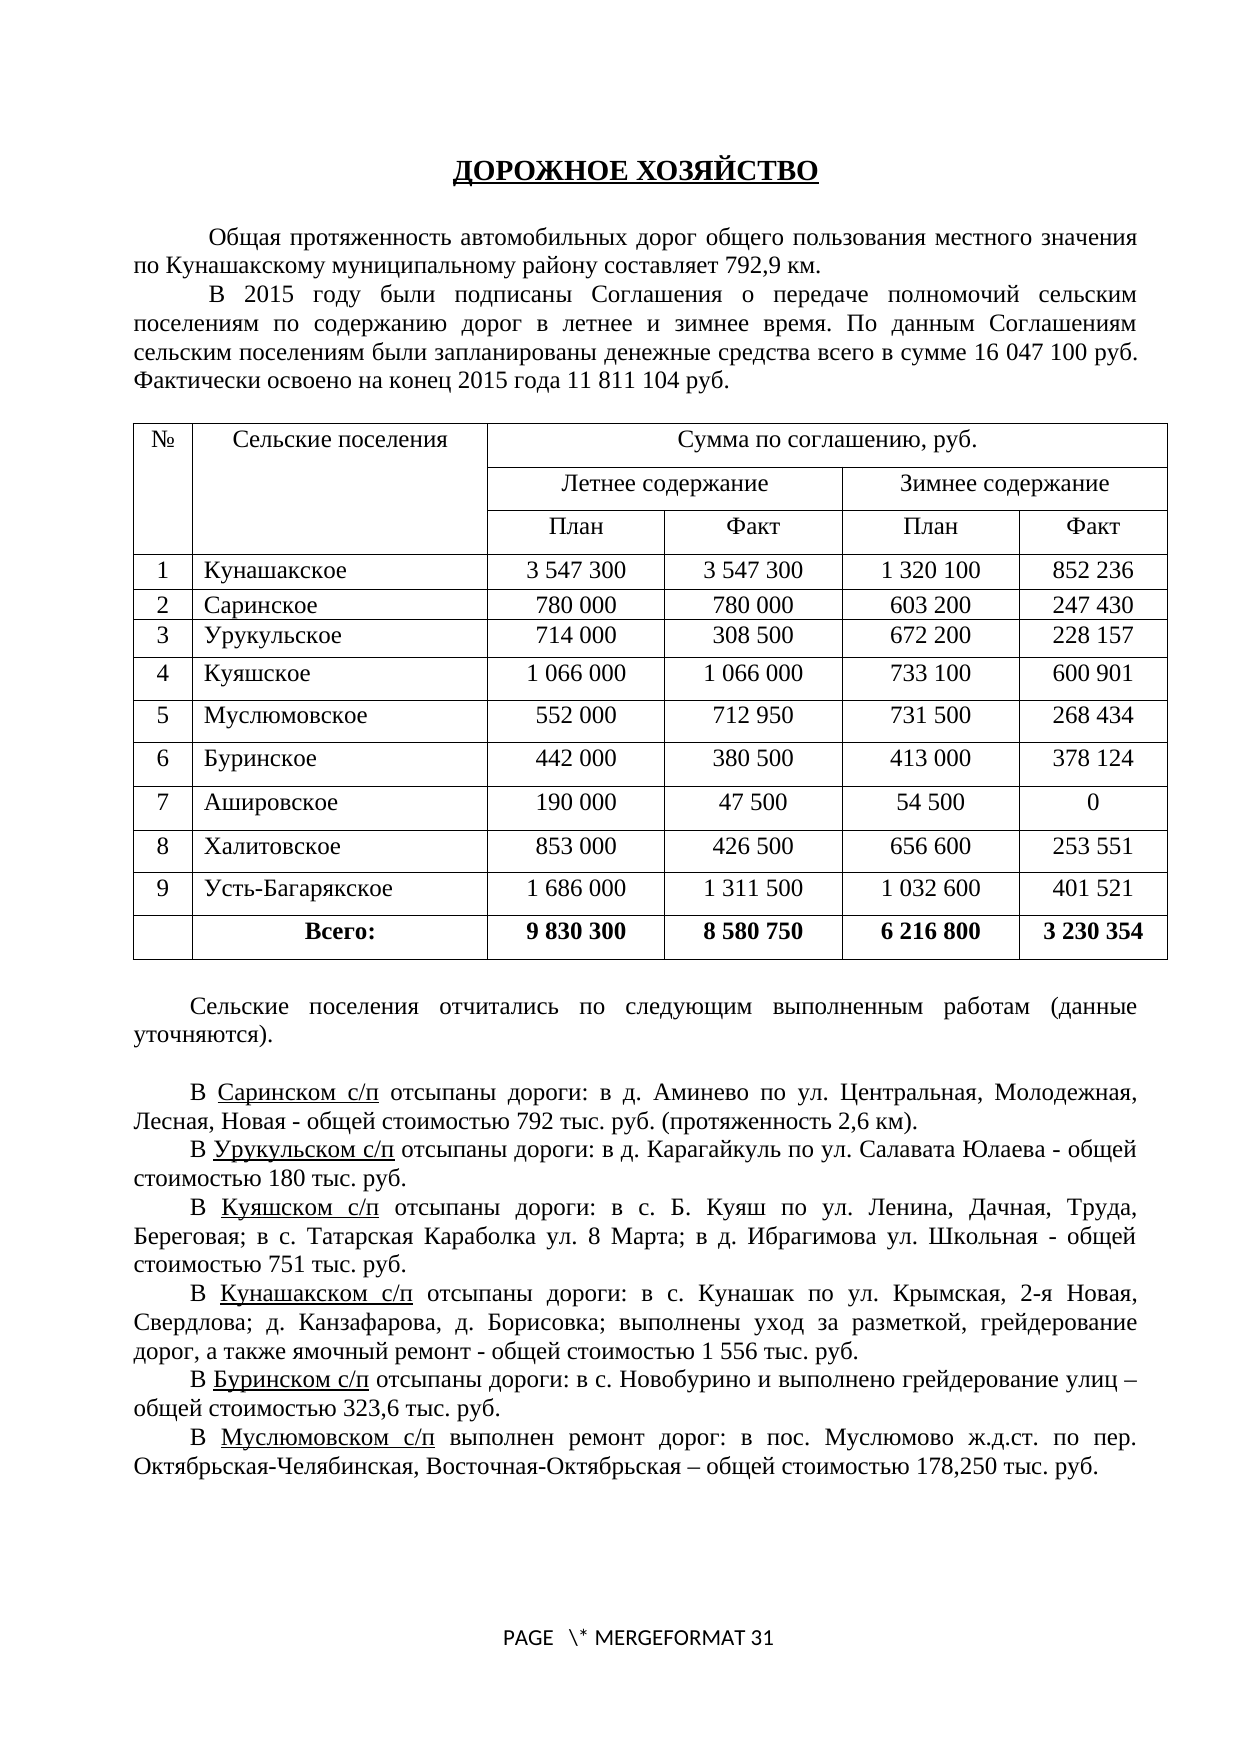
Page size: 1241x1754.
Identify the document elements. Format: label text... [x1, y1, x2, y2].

table_cell [134, 916, 192, 959]
table_cell Факт [1020, 511, 1167, 554]
subtitle ДОРОЖНОЕ ХОЗЯЙСТВО [133, 153, 1138, 187]
text В Буринском с/п отсыпаны дороги: в с. Новобурино и выполнено грейдерование улиц – общей стоимостью 323,6 тыс. руб. [133, 1364, 1138, 1422]
table_cell 603 200 [843, 590, 1019, 619]
table_cell 1 066 000 [488, 658, 664, 699]
table_cell 3 230 354 [1020, 916, 1167, 959]
table_header Сельские поселения [193, 424, 487, 554]
table_cell 3 [134, 620, 192, 657]
table_cell 3 547 300 [488, 555, 664, 589]
text В Саринском с/п отсыпаны дороги: в д. Аминево по ул. Центральная, Молодежная, Лесная, Новая - общей стоимостью 792 тыс. руб. (протяженность 2,6 км). [133, 1077, 1138, 1134]
table_cell Халитовское [193, 831, 487, 872]
table_cell 2 [134, 590, 192, 619]
table_cell 9 830 300 [488, 916, 664, 959]
table_cell 8 580 750 [665, 916, 842, 959]
table_cell Кунашакское [193, 555, 487, 589]
table_cell 1 032 600 [843, 873, 1019, 915]
table_cell Урукульское [193, 620, 487, 657]
table_cell 4 [134, 658, 192, 699]
table_cell Саринское [193, 590, 487, 619]
table_cell 8 [134, 831, 192, 872]
table_cell 5 [134, 701, 192, 742]
table_cell 853 000 [488, 831, 664, 872]
table_header Сумма по соглашению, руб. [488, 424, 1167, 467]
table_cell 413 000 [843, 743, 1019, 786]
table_cell 9 [134, 873, 192, 915]
table_cell 672 200 [843, 620, 1019, 657]
table_cell 1 686 000 [488, 873, 664, 915]
table_cell Ашировское [193, 787, 487, 830]
table_cell Летнее содержание [488, 468, 842, 510]
table_cell 1 311 500 [665, 873, 842, 915]
table_cell Зимнее содержание [843, 468, 1167, 510]
table_cell Буринское [193, 743, 487, 786]
text В Кунашакском с/п отсыпаны дороги: в с. Кунашак по ул. Крымская, 2-я Новая, Свердлова; д. Канзафарова, д. Борисовка; выполнены уход за разметкой, грейдерование дорог, а также ямочный ремонт - общей стоимостью 1 556 тыс. руб. [133, 1278, 1138, 1364]
table_cell 247 430 [1020, 590, 1167, 619]
table_cell 852 236 [1020, 555, 1167, 589]
table_cell 6 216 800 [843, 916, 1019, 959]
table_cell 731 500 [843, 701, 1019, 742]
table_cell 780 000 [488, 590, 664, 619]
table_cell Всего: [193, 916, 487, 959]
table_cell Муслюмовское [193, 701, 487, 742]
table_cell 1 [134, 555, 192, 589]
table_cell 712 950 [665, 701, 842, 742]
table_cell План [843, 511, 1019, 554]
table_cell 47 500 [665, 787, 842, 830]
table_cell 228 157 [1020, 620, 1167, 657]
table_cell 54 500 [843, 787, 1019, 830]
table_cell 426 500 [665, 831, 842, 872]
text В Урукульском с/п отсыпаны дороги: в д. Карагайкуль по ул. Салавата Юлаева - общей стоимостью 180 тыс. руб. [133, 1134, 1138, 1192]
table_cell 656 600 [843, 831, 1019, 872]
text Сельские поселения отчитались по следующим выполненным работам (данные уточняются). [133, 991, 1138, 1048]
table_cell 442 000 [488, 743, 664, 786]
table_cell 552 000 [488, 701, 664, 742]
table_cell Усть-Багарякское [193, 873, 487, 915]
table_cell 1 320 100 [843, 555, 1019, 589]
text Общая протяженность автомобильных дорог общего пользования местного значения по Кунашакскому муниципальному району составляет 792,9 км. [133, 222, 1138, 279]
table_cell 780 000 [665, 590, 842, 619]
table_cell 190 000 [488, 787, 664, 830]
table_cell 268 434 [1020, 701, 1167, 742]
table_cell 733 100 [843, 658, 1019, 699]
table_cell 380 500 [665, 743, 842, 786]
table_cell 3 547 300 [665, 555, 842, 589]
table_cell 1 066 000 [665, 658, 842, 699]
table_cell 253 551 [1020, 831, 1167, 872]
table_cell 600 901 [1020, 658, 1167, 699]
table_header № [134, 424, 192, 554]
table_cell План [488, 511, 664, 554]
table_cell 6 [134, 743, 192, 786]
table_cell 308 500 [665, 620, 842, 657]
text В Куяшском с/п отсыпаны дороги: в с. Б. Куяш по ул. Ленина, Дачная, Труда, Береговая; в с. Татарская Караболка ул. 8 Марта; в д. Ибрагимова ул. Школьная - общей стоимостью 751 тыс. руб. [133, 1192, 1138, 1278]
table_cell Факт [665, 511, 842, 554]
table_cell Куяшское [193, 658, 487, 699]
text В Муслюмовском с/п выполнен ремонт дорог: в пос. Муслюмово ж.д.ст. по пер. Октябрьская-Челябинская, Восточная-Октябрьская – общей стоимостью 178,250 тыс. руб. [133, 1422, 1138, 1479]
table_cell 714 000 [488, 620, 664, 657]
table_cell 401 521 [1020, 873, 1167, 915]
table_cell 7 [134, 787, 192, 830]
table_cell 0 [1020, 787, 1167, 830]
table_cell 378 124 [1020, 743, 1167, 786]
text В 2015 году были подписаны Соглашения о передаче полномочий сельским поселениям по содержанию дорог в летнее и зимнее время. По данным Соглашениям сельским поселениям были запланированы денежные средства всего в сумме 16 047 100 руб. Фактически освоено на конец 2015 года 11 811 104 руб. [133, 279, 1138, 394]
